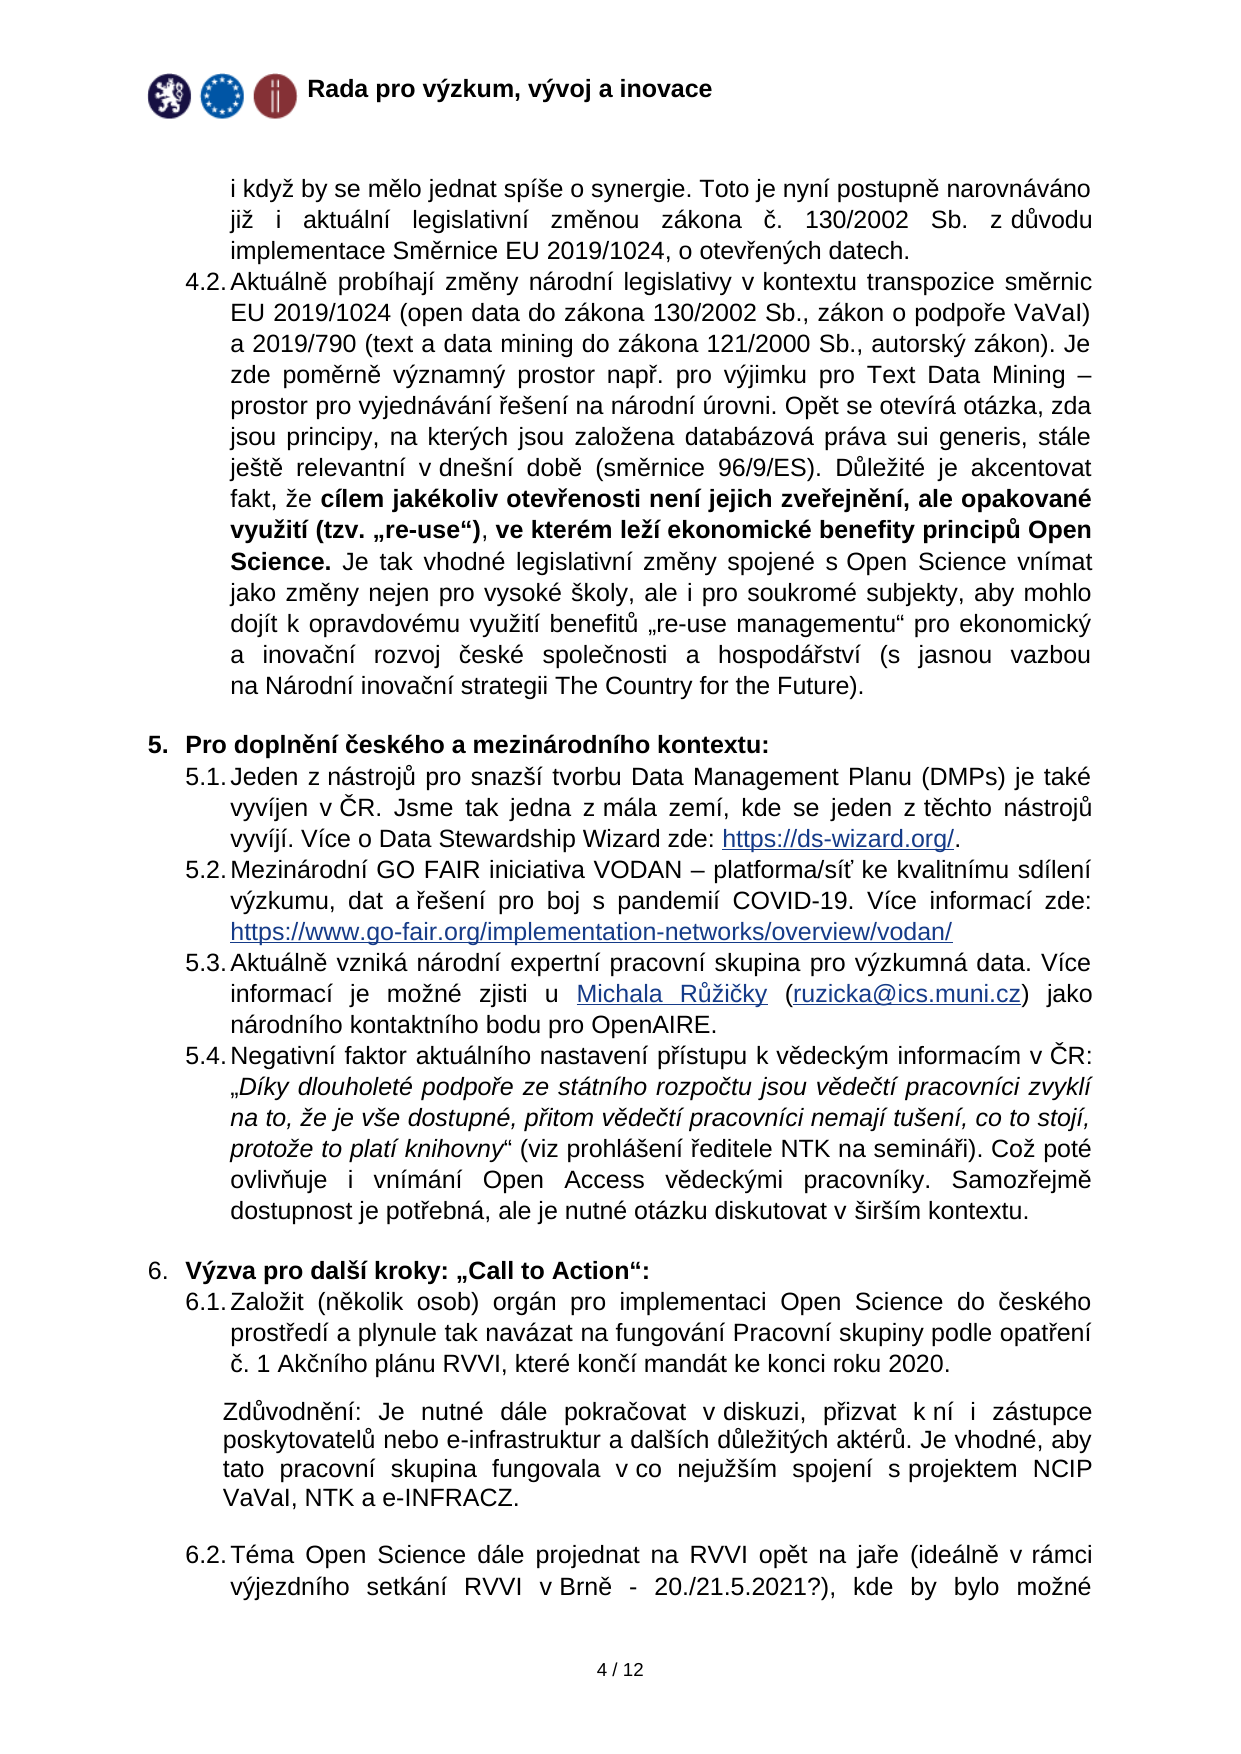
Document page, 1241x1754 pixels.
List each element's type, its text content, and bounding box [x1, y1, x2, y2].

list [185, 1540, 1093, 1600]
list Pro doplnění českého a mezinárodního kontextu: [148, 730, 1093, 759]
list Aktuálně probíhají změny národní legislativy v kontextu transpozice směrnic EU 2019/1024 (open data do zákona 130/2002 Sb., zákon o podpoře VaVaI) a 2019/790 (text a data mining do zákona 121/2000 Sb., autorský zákon). Je zde poměrně významný prostor např. pro výjimku pro Text Data Mining – prostor pro vyjednávání řešení na národní úrovni. Opět se otevírá otázka, zda jsou principy, na kterých jsou založena databázová práva sui generis, stále ještě relevantní v dnešní době (směrnice 96/9/ES). Důležité je akcentovat fakt, že cílem jakékoliv otevřenosti není jejich zveřejnění, ale opakované využití (tzv. „re-use“), ve kterém leží ekonomické benefity principů Open Science. Je tak vhodné legislativní změny spojené s Open Science vnímat jako změny nejen pro vysoké školy, ale i pro soukromé subjekty, aby mohlo dojít k opravdovému využití benefitů „re-use managementu“ pro ekonomický a inovační rozvoj české společnosti a hospodářství (s jasnou vazbou na Národní inovační strategii The Country for the Future). [185, 267, 1093, 699]
picture [147, 73, 298, 120]
list Založit (několik osob) orgán pro implementaci Open Science do českého prostředí a plynule tak navázat na fungování Pracovní skupiny podle opatření č. 1 Akčního plánu RVVI, které končí mandát ke konci roku 2020. [185, 1287, 1093, 1378]
list Jeden z nástrojů pro snazší tvorbu Data Management Planu (DMPs) je také vyvíjen v ČR. Jsme tak jedna z mála zemí, kde se jeden z těchto nástrojů vyvíjí. Více o Data Stewardship Wizard zde: https://ds-wizard.org/. [185, 761, 1093, 852]
list Negativní faktor aktuálního nastavení přístupu k vědeckým informacím v ČR: „Díky dlouholeté podpoře ze státního rozpočtu jsou vědečtí pracovníci zvyklí na to, že je vše dostupné, přitom vědečtí pracovníci nemají tušení, co to stojí, protože to platí knihovny“ (viz prohlášení ředitele NTK na semináři). Což poté ovlivňuje i vnímání Open Access vědeckými pracovníky. Samozřejmě dostupnost je potřebná, ale je nutné otázku diskutovat v širším kontextu. [185, 1041, 1093, 1225]
list Aktuálně vzniká národní expertní pracovní skupina pro výzkumná data. Více informací je možné zjisti u Michala Růžičky (ruzicka@ics.muni.cz) jako národního kontaktního bodu pro OpenAIRE. [185, 948, 1093, 1038]
text Zdůvodnění: Je nutné dále pokračovat v diskuzi, přizvat k ní i zástupce poskytovatelů nebo e-infrastruktur a dalších důležitých aktérů. Je vhodné, aby tato pracovní skupina fungovala v co nejužším spojení s projektem NCIP VaVaI, NTK a e-INFRACZ. [223, 1397, 1093, 1512]
list Mezinárodní GO FAIR iniciativa VODAN – platforma/síť ke kvalitnímu sdílení výzkumu, dat a řešení pro boj s pandemií COVID-19. Více informací zde: https://www.go-fair.org/implementation-networks/overview/vodan/ [185, 854, 1093, 945]
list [185, 174, 1093, 265]
list Výzva pro další kroky: „Call to Action“: [148, 1256, 1093, 1284]
